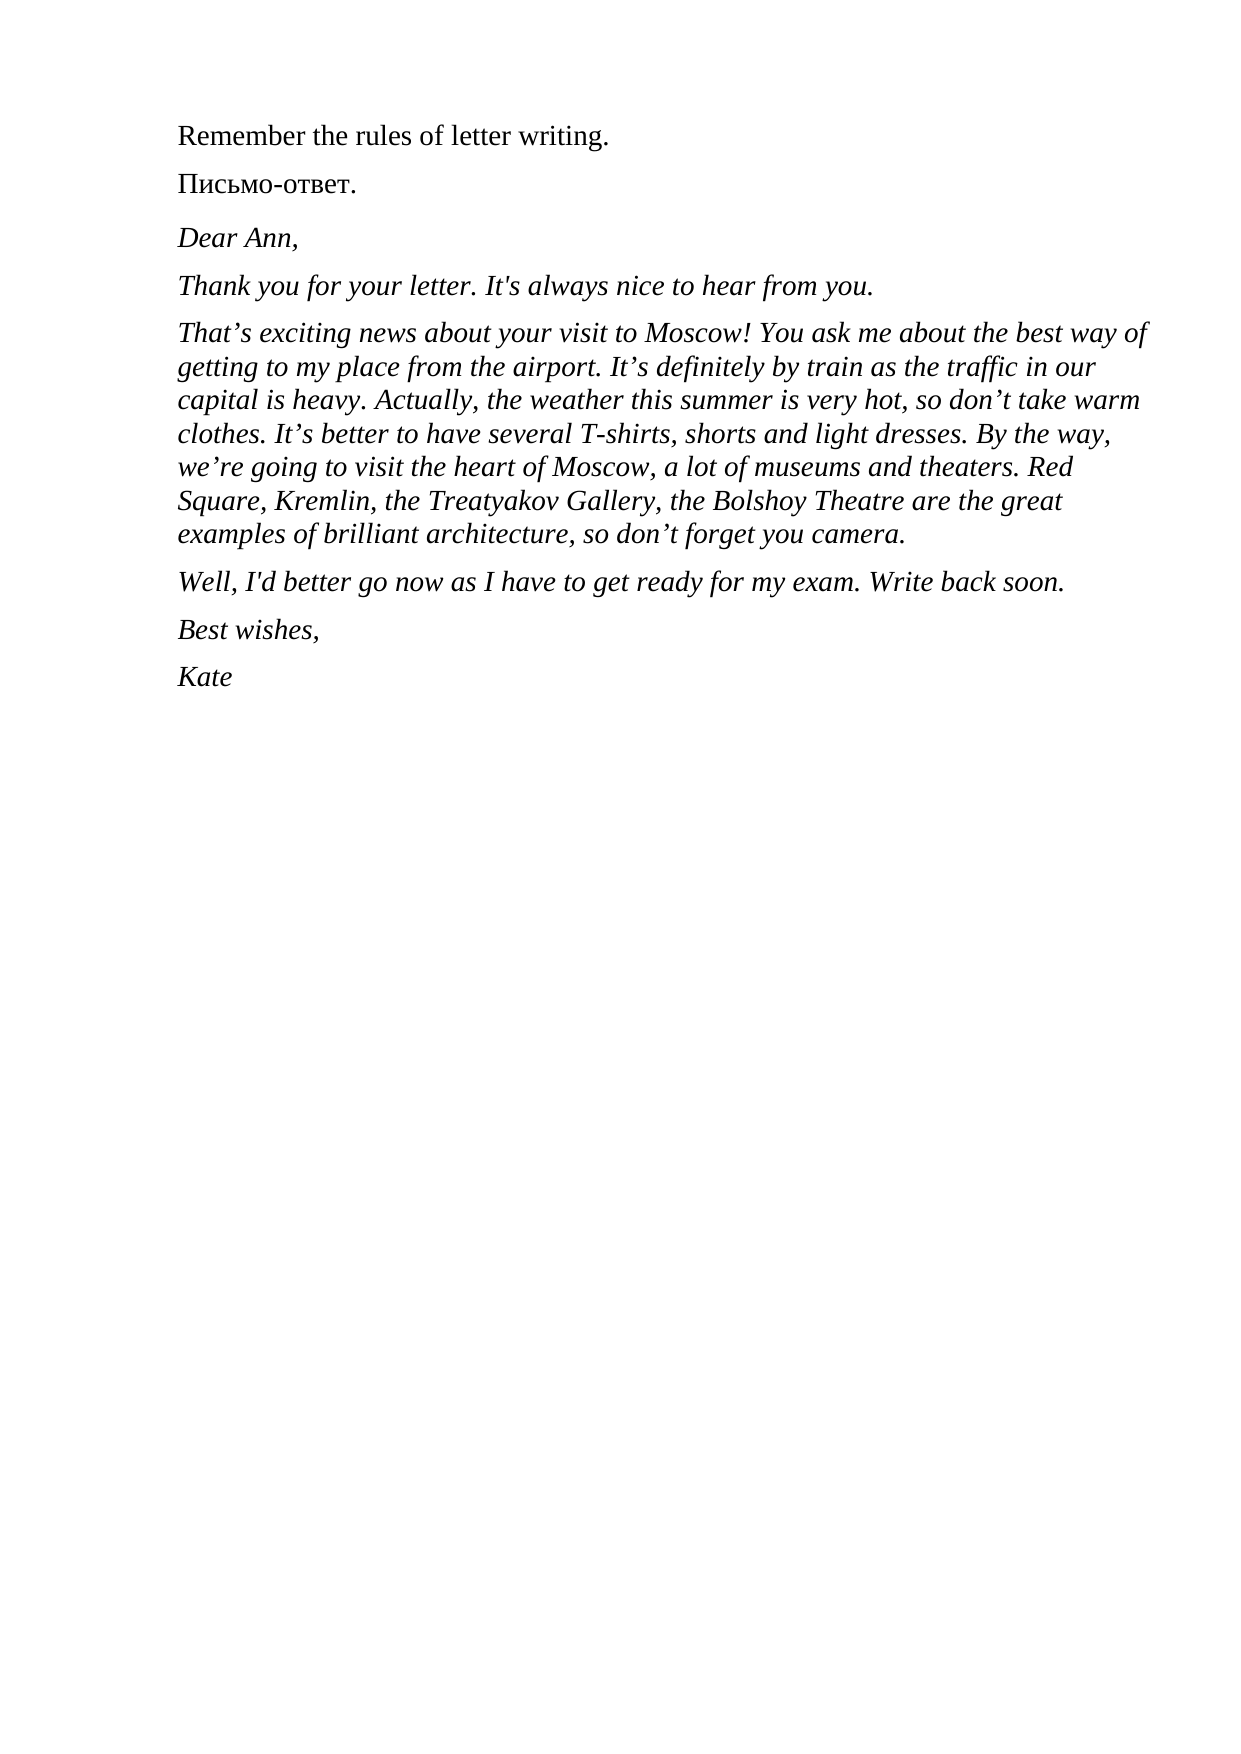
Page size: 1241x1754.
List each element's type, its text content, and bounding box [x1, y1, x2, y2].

text Remember the rules of letter writing. [177, 118, 1152, 152]
text That’s exciting news about your visit to Moscow! You ask me about the best way of getting to my place from the airport. It’s definitely by train as the traffic in our capital is heavy. Actually, the weather this summer is very hot, so don’t take warm clothes. It’s better to have several T-shirts, shorts and light dresses. By the way, we’re going to visit the heart of Moscow, a lot of museums and theaters. Red Square, Kremlin, the Treatyakov Gallery, the Bolshoy Theatre are the great examples of brilliant architecture, so don’t forget you camera. [177, 315, 1152, 550]
text Best wishes, [177, 612, 1152, 645]
text Dear Ann, [177, 220, 1152, 254]
text Kate [177, 659, 1152, 693]
text Письмо-ответ. [177, 166, 1152, 199]
text Thank you for your letter. It's always nice to hear from you. [177, 268, 1152, 301]
text Well, I'd better go now as I have to get ready for my exam. Write back soon. [177, 564, 1152, 598]
